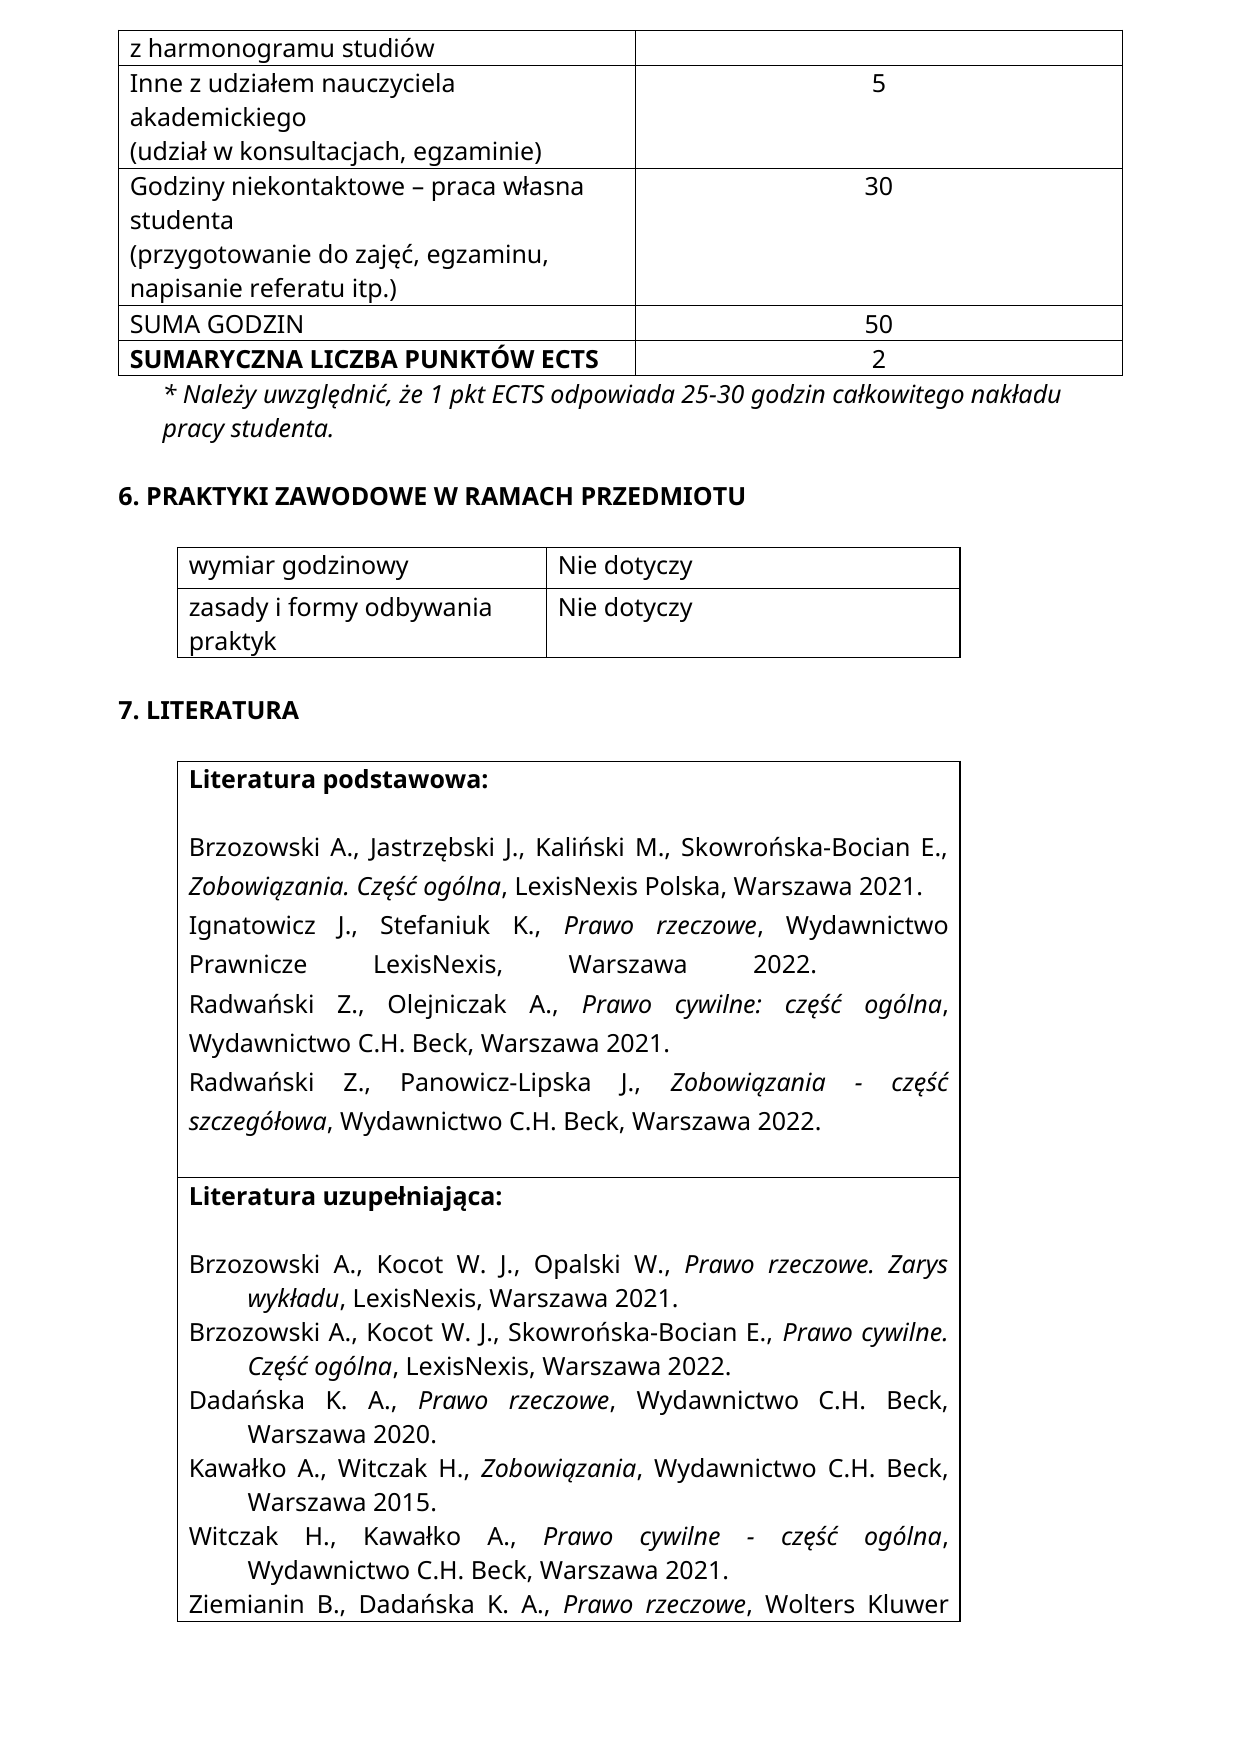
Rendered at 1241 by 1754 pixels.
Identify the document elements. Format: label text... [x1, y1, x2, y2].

text 7. LITERATURA [118, 692, 1122, 726]
table_cell Nie dotyczy [547, 589, 959, 657]
table_cell 5 [636, 66, 1122, 168]
table_cell Inne z udziałem nauczyciela akademickiego (udział w konsultacjach, egzaminie) [119, 66, 635, 168]
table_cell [119, 31, 635, 65]
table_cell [178, 1178, 959, 1621]
table_cell Godziny niekontaktowe – praca własna studenta (przygotowanie do zajęć, egzaminu, napisanie referatu itp.) [119, 169, 635, 305]
table_header Literatura podstawowa: Brzozowski A., Jastrzębski J., Kaliński M., Skowrońska-Bocian E., Zobowiązania. Część ogólna, LexisNexis Polska, Warszawa 2021. Ignatowicz J., Stefaniuk K., Prawo rzeczowe, Wydawnictwo Prawnicze LexisNexis, Warszawa 2022. Radwański Z., Olejniczak A., Prawo cywilne: część ogólna, Wydawnictwo C.H. Beck, Warszawa 2021. Radwański Z., Panowicz-Lipska J., Zobowiązania - część szczegółowa, Wydawnictwo C.H. Beck, Warszawa 2022. [178, 762, 959, 1177]
text * Należy uwzględnić, że 1 pkt ECTS odpowiada 25-30 godzin całkowitego nakładu pracy studenta. [162, 376, 1122, 444]
table_cell zasady i formy odbywania praktyk [178, 589, 546, 657]
table_cell 30 [636, 169, 1122, 305]
table_cell 2 [636, 341, 1122, 375]
table_header wymiar godzinowy [178, 548, 546, 588]
table_cell SUMARYCZNA LICZBA PUNKTÓW ECTS [119, 341, 635, 375]
table_cell SUMA GODZIN [119, 306, 635, 340]
table_cell 15 [636, 31, 1122, 65]
text 6. PRAKTYKI ZAWODOWE W RAMACH PRZEDMIOTU [118, 479, 1122, 513]
table_header Nie dotyczy [547, 548, 959, 588]
table_cell 50 [636, 306, 1122, 340]
